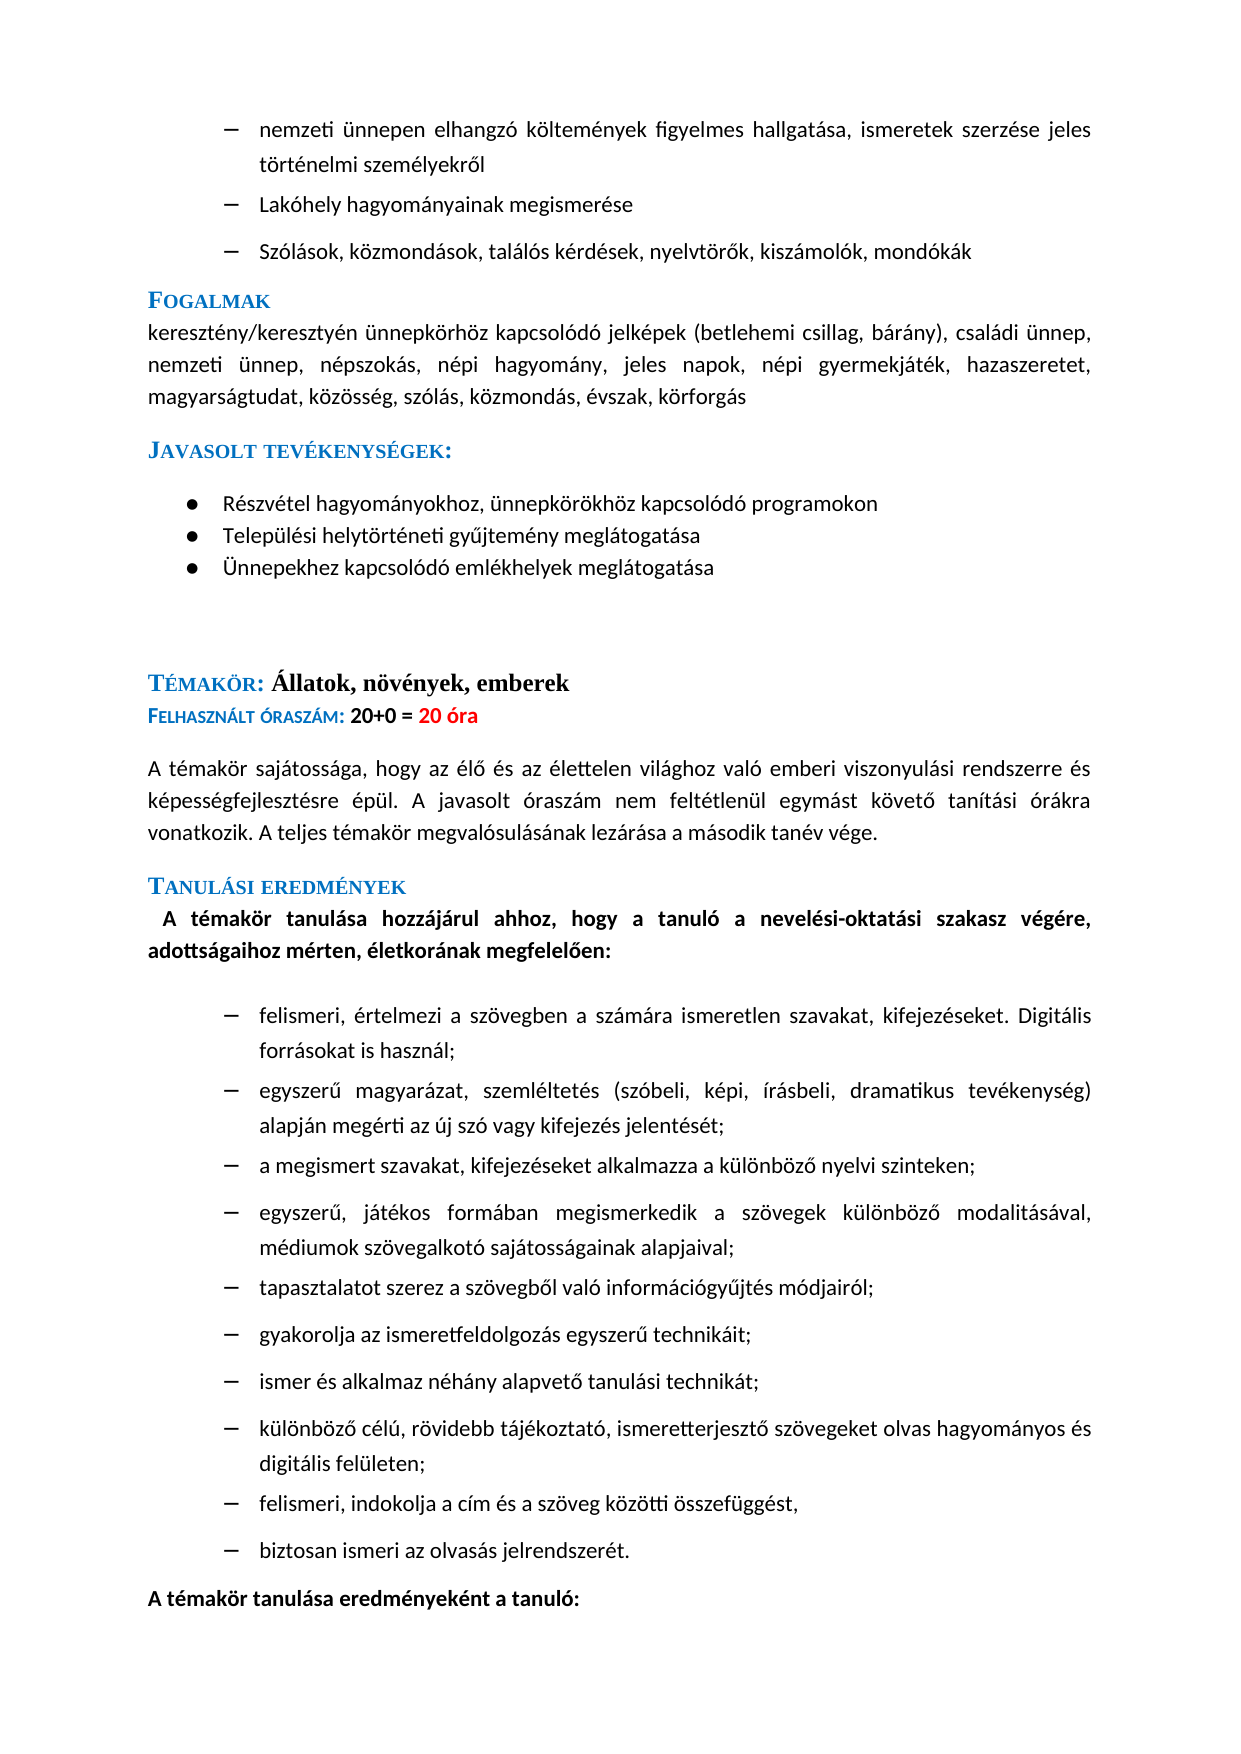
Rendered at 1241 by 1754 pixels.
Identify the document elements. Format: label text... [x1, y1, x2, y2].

text A témakör tanulása hozzájárul ahhoz, hogy a tanuló a nevelési-oktatási szakasz végére, adottságaihoz mérten, életkorának megfelelően: [148, 904, 1093, 964]
list ismer és alkalmaz néhány alapvető tanulási technikát; [222, 1356, 1093, 1402]
list gyakorolja az ismeretfeldolgozás egyszerű technikáit; [222, 1308, 1093, 1356]
list nemzeti ünnepen elhangzó költemények figyelmes hallgatása, ismeretek szerzése jeles történelmi személyekről [222, 103, 1093, 178]
list biztosan ismeri az olvasás jelrendszerét. [222, 1524, 1093, 1571]
list Ünnepekhez kapcsolódó emlékhelyek meglátogatása [185, 553, 1093, 582]
text A témakör tanulása eredményeként a tanuló: [148, 1584, 1093, 1612]
list tapasztalatot szerez a szövegből való információgyűjtés módjairól; [222, 1262, 1093, 1308]
text Felhasznált óraszám: 20+0 = 20 óra [148, 701, 1093, 729]
subtitle Fogalmak [148, 285, 1093, 314]
list egyszerű magyarázat, szemléltetés (szóbeli, képi, írásbeli, dramatikus tevékenység) alapján megérti az új szó vagy kifejezés jelentését; [222, 1064, 1093, 1139]
list Szólások, közmondások, találós kérdések, nyelvtörők, kiszámolók, mondókák [222, 225, 1093, 272]
list Lakóhely hagyományainak megismerése [222, 178, 1093, 225]
text keresztény/keresztyén ünnepkörhöz kapcsolódó jelképek (betlehemi csillag, bárány), családi ünnep, nemzeti ünnep, népszokás, népi hagyomány, jeles napok, népi gyermekjáték, hazaszeretet, magyarságtudat, közösség, szólás, közmondás, évszak, körforgás [148, 318, 1093, 410]
list Részvétel hagyományokhoz, ünnepkörökhöz kapcsolódó programokon [185, 489, 1093, 517]
text Javasolt tevékenységek: [148, 435, 1093, 464]
list felismeri, értelmezi a szövegben a számára ismeretlen szavakat, kifejezéseket. Digitális forrásokat is használ; [222, 989, 1093, 1064]
list felismeri, indokolja a cím és a szöveg közötti összefüggést, [222, 1477, 1093, 1524]
subtitle Témakör: Állatok, növények, emberek [148, 668, 1093, 697]
list különböző célú, rövidebb tájékoztató, ismeretterjesztő szövegeket olvas hagyományos és digitális felületen; [222, 1402, 1093, 1477]
list egyszerű, játékos formában megismerkedik a szövegek különböző modalitásával, médiumok szövegalkotó sajátosságainak alapjaival; [222, 1187, 1093, 1262]
subtitle Tanulási eredmények [148, 871, 1093, 900]
list a megismert szavakat, kifejezéseket alkalmazza a különböző nyelvi szinteken; [222, 1139, 1093, 1187]
text A témakör sajátossága, hogy az élő és az élettelen világhoz való emberi viszonyulási rendszerre és képességfejlesztésre épül. A javasolt óraszám nem feltétlenül egymást követő tanítási órákra vonatkozik. A teljes témakör megvalósulásának lezárása a második tanév vége. [148, 754, 1093, 846]
list Települési helytörténeti gyűjtemény meglátogatása [185, 521, 1093, 549]
